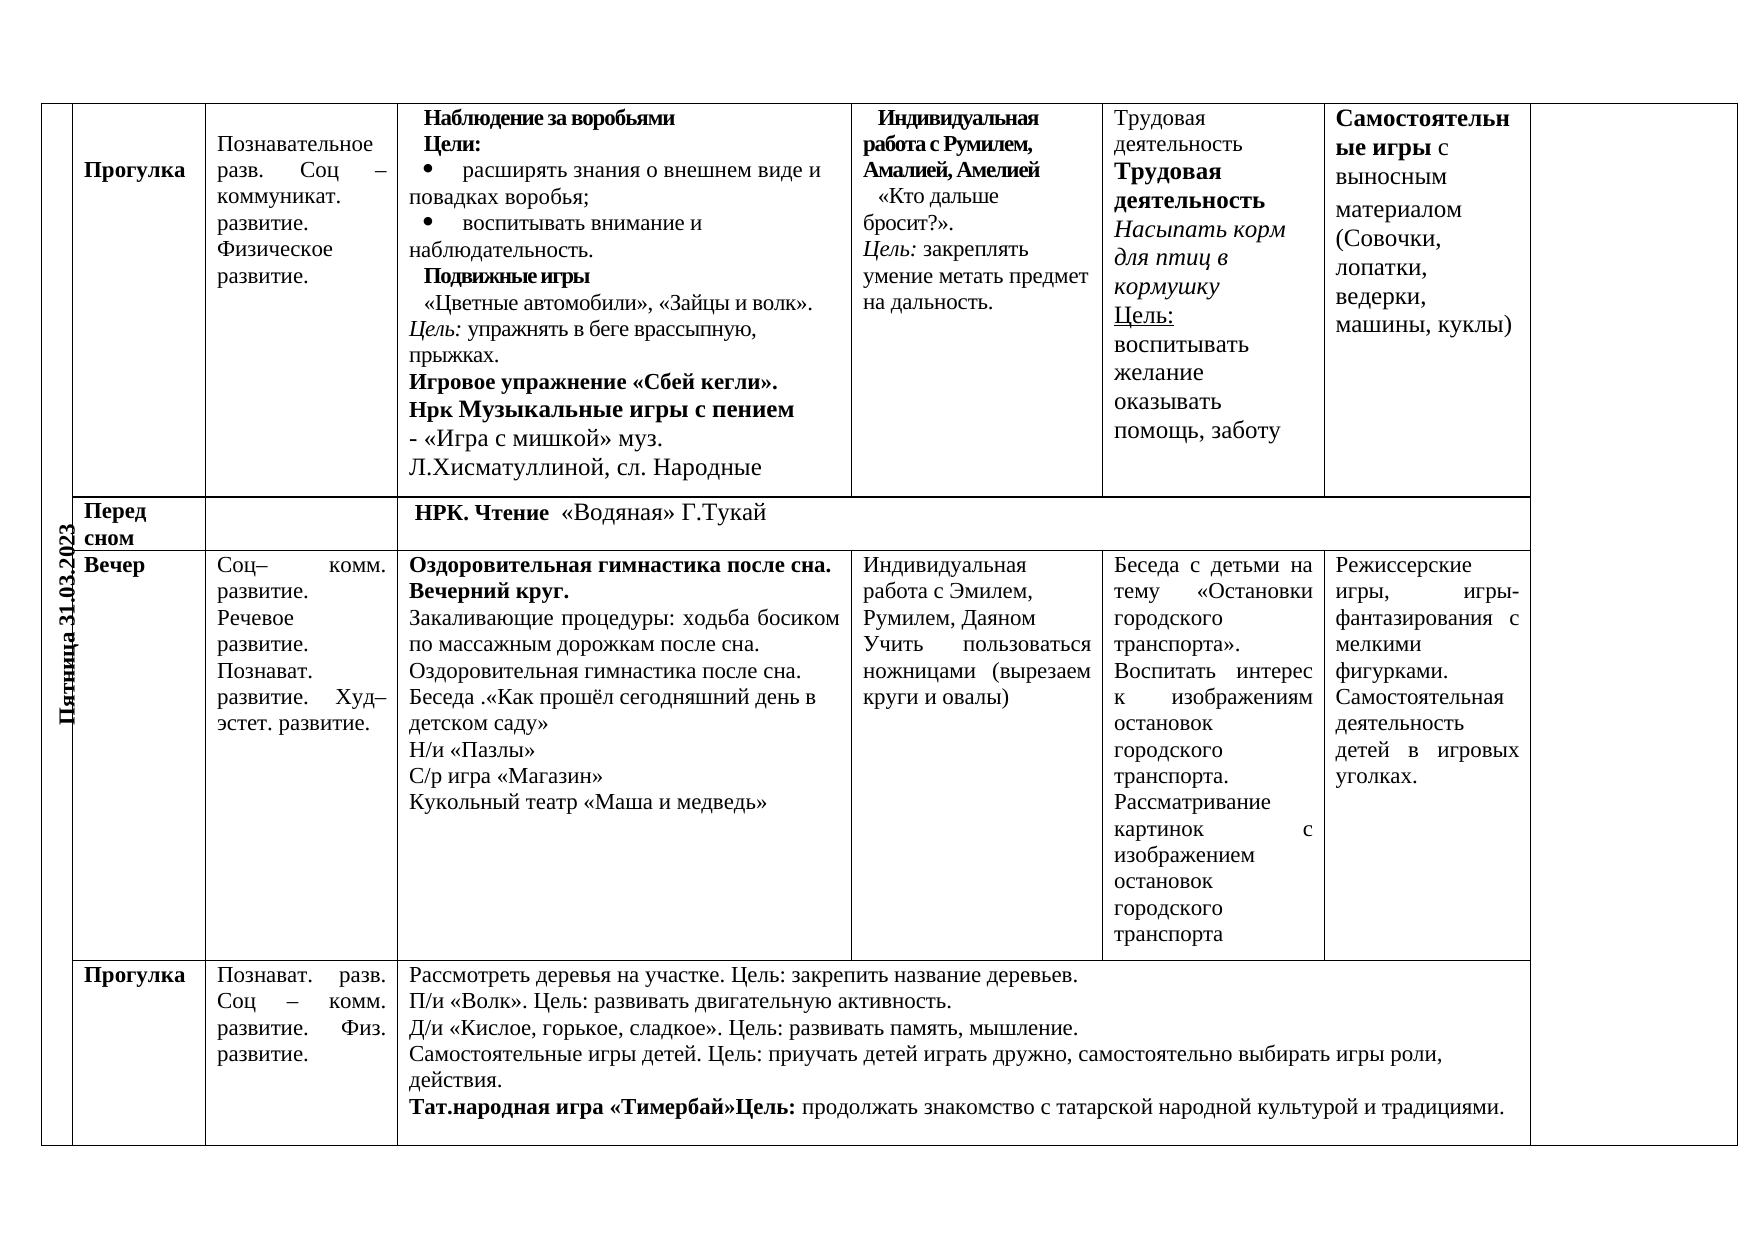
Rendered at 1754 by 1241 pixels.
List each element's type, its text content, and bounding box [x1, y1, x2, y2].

table_cell Прогулка [73, 961, 205, 1145]
table_cell Соц– комм. развитие. Речевое развитие. Познават. развитие. Худ– эстет. развитие. [206, 551, 397, 960]
table_cell Рассмотреть деревья на участке. Цель: закрепить название деревьев. П/и «Волк». Цель: развивать двигательную активность. Д/и «Кислое, горькое, сладкое». Цель: развивать память, мышление. Самостоятельные игры детей. Цель: приучать детей играть дружно, самостоятельно выбирать игры роли, действия. Тат.народная игра «Тимербай»Цель: продолжать знакомство с татарской народной культурой и традициями. [398, 961, 1530, 1145]
table_cell Индивидуальная работа с Румилем, Амалией, Амелией «Кто дальше бросит?». Цель: закреплять умение метать предмет на дальность. [852, 104, 1102, 496]
table_cell Вечер [73, 551, 205, 960]
table_cell Индивидуальная работа с Эмилем, Румилем, Даяном Учить пользоваться ножницами (вырезаем круги и овалы) [852, 551, 1102, 960]
table_cell Режиссерские игры, игры-фантазирования с мелкими фигурками. Самостоятельная деятельность детей в игровых уголках. [1325, 551, 1530, 960]
table_cell Трудовая деятельность Трудовая деятельность Насыпать корм для птиц в кормушку Цель: воспитывать желание оказывать помощь, заботу [1103, 104, 1324, 496]
table_cell НРК. Чтение «Водяная» Г.Тукай [398, 498, 1530, 550]
table_cell Беседа с детьми на тему «Остановки городского транспорта». Воспитать интерес к изображениям остановок городского транспорта. Рассматривание картинок с изображением остановок городского транспорта [1103, 551, 1324, 960]
table_cell Наблюдение за воробьями Цели: расширять знания о внешнем виде и повадках воробья; воспитывать внимание и наблюдательность. Подвижные игры «Цветные автомобили», «Зайцы и волк». Цель: упражнять в беге врассыпную, прыжках. Игровое упражнение «Сбей кегли». Нрк Музыкальные игры с пением - «Игра с мишкой» муз. Л.Хисматуллиной, сл. Народные [398, 104, 851, 496]
table_cell Оздоровительная гимнастика после сна. Вечерний круг. Закаливающие процедуры: ходьба босиком по массажным дорожкам после сна. Оздоровительная гимнастика после сна. Беседа .«Как прошёл сегодняшний день в детском саду» Н/и «Пазлы» С/р игра «Магазин» Кукольный театр «Маша и медведь» [398, 551, 851, 960]
table_cell Познават. разв. Соц – комм. развитие. Физ. развитие. [206, 961, 397, 1145]
table_cell Познавательное разв. Соц – коммуникат. развитие. Физическое развитие. [206, 104, 397, 496]
table_cell Перед сном [73, 498, 205, 550]
table_cell [206, 498, 397, 550]
table_cell Прогулка [73, 104, 205, 496]
table_cell Самостоятельные игры с выносным материалом (Совочки, лопатки, ведерки, машины, куклы) [1325, 104, 1530, 496]
